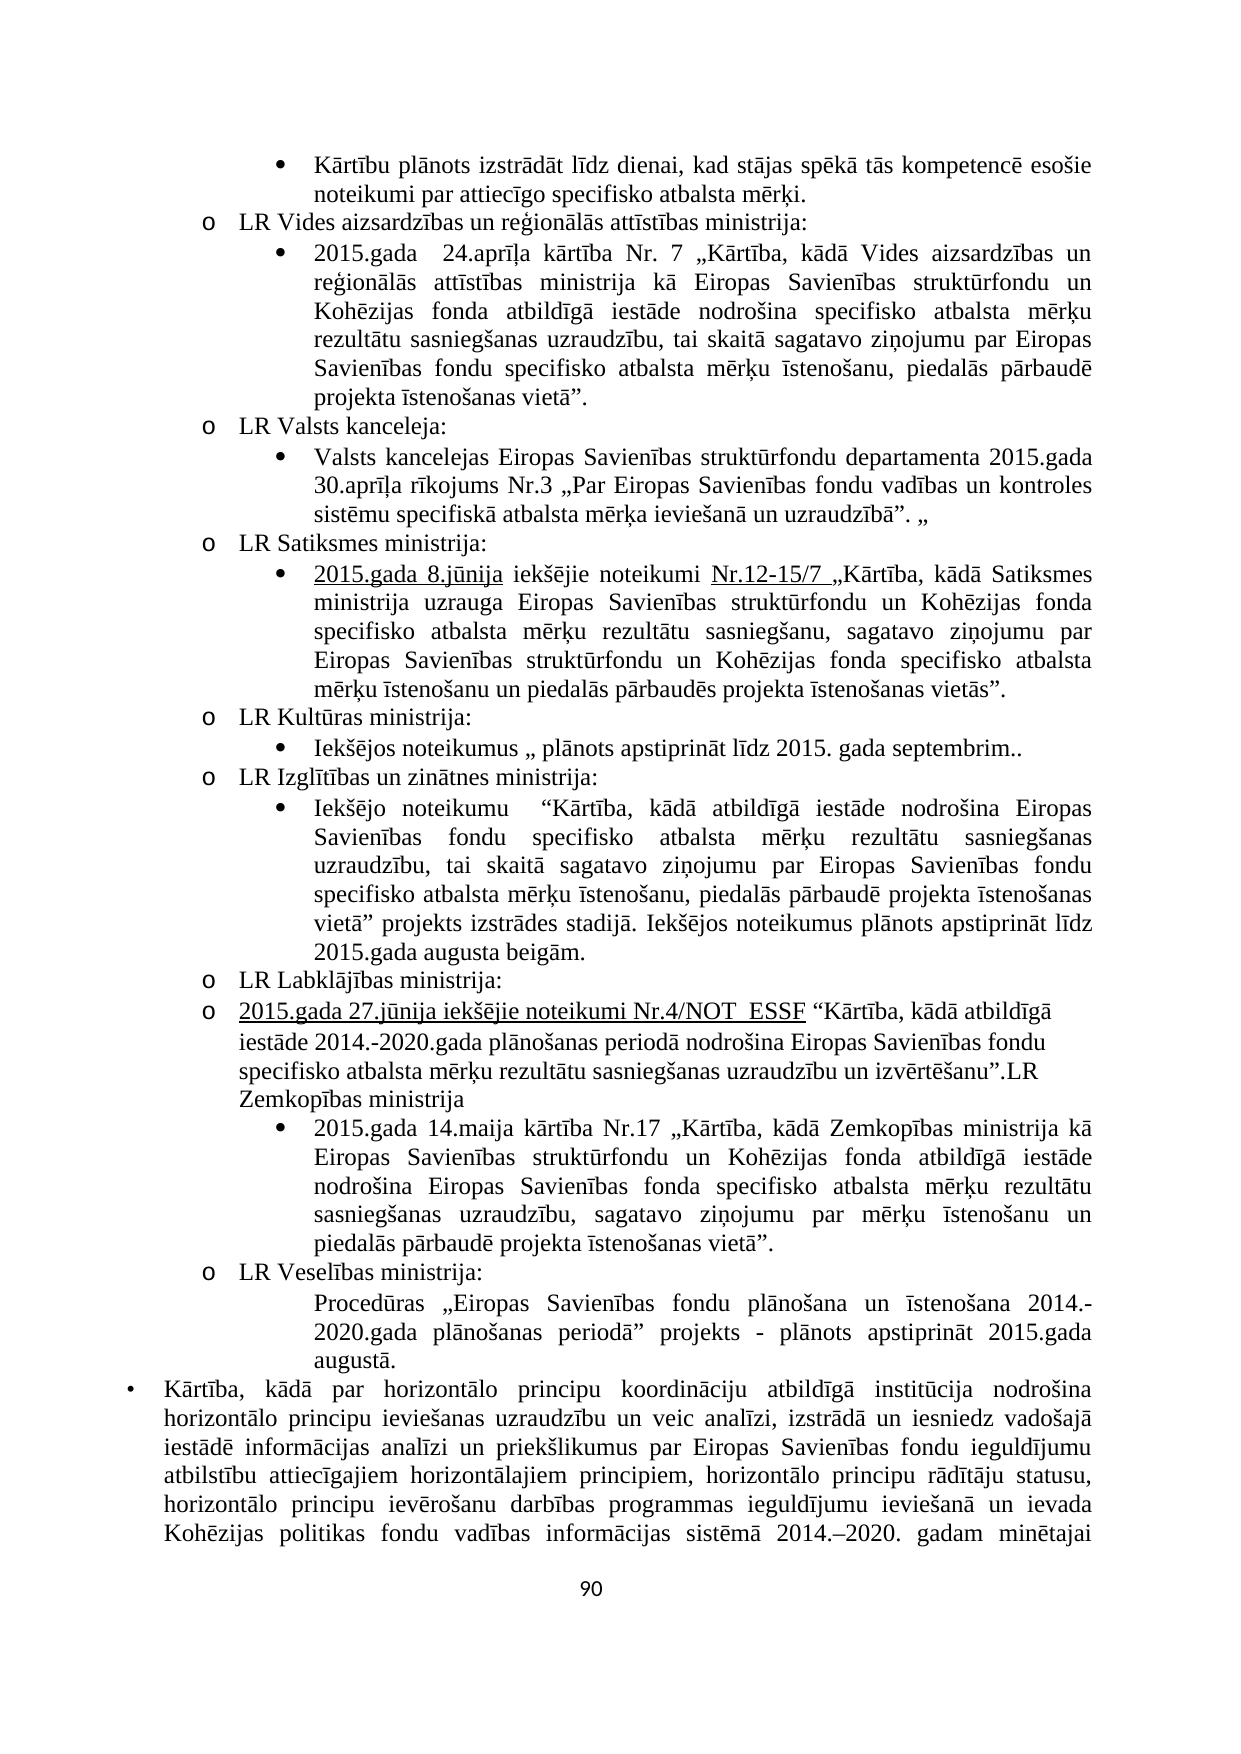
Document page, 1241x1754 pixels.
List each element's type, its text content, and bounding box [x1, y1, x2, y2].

list 2015.gada 14.maija kārtība Nr.17 „Kārtība, kādā Zemkopības ministrija kā Eiropas Savienības struktūrfondu un Kohēzijas fonda atbildīgā iestāde nodrošina Eiropas Savienības fonda specifisko atbalsta mērķu rezultātu sasniegšanas uzraudzību, sagatavo ziņojumu par mērķu īstenošanu un piedalās pārbaudē projekta īstenošanas vietā”. [276, 1113, 1093, 1257]
list Kārtību plānots izstrādāt līdz dienai, kad stājas spēkā tās kompetencē esošie noteikumi par attiecīgo specifisko atbalsta mērķi. [276, 150, 1093, 207]
list LR Veselības ministrija: [201, 1257, 1093, 1288]
list 2015.gada 27.jūnija iekšējie noteikumi Nr.4/NOT_ESSF “Kārtība, kādā atbildīgā iestāde 2014.-2020.gada plānošanas periodā nodrošina Eiropas Savienības fondu specifisko atbalsta mērķu rezultātu sasniegšanas uzraudzību un izvērtēšanu”.LR Zemkopības ministrija [201, 996, 1093, 1113]
list LR Vides aizsardzības un reģionālās attīstības ministrija: [201, 207, 1093, 238]
list LR Izglītības un zinātnes ministrija: [201, 762, 1093, 793]
list Iekšējo noteikumu “Kārtība, kādā atbildīgā iestāde nodrošina Eiropas Savienības fondu specifisko atbalsta mērķu rezultātu sasniegšanas uzraudzību, tai skaitā sagatavo ziņojumu par Eiropas Savienības fondu specifisko atbalsta mērķu īstenošanu, piedalās pārbaudē projekta īstenošanas vietā” projekts izstrādes stadijā. Iekšējos noteikumus plānots apstiprināt līdz 2015.gada augusta beigām. [276, 793, 1093, 965]
list LR Valsts kanceleja: [201, 411, 1093, 442]
list Valsts kancelejas Eiropas Savienības struktūrfondu departamenta 2015.gada 30.aprīļa rīkojums Nr.3 „Par Eiropas Savienības fondu vadības un kontroles sistēmu specifiskā atbalsta mērķa ieviešanā un uzraudzībā”. „ [276, 442, 1093, 528]
list LR Satiksmes ministrija: [201, 528, 1093, 559]
list LR Labklājības ministrija: [201, 965, 1093, 996]
list 2015.gada 8.jūnija iekšējie noteikumi Nr.12-15/7 „Kārtība, kādā Satiksmes ministrija uzrauga Eiropas Savienības struktūrfondu un Kohēzijas fonda specifisko atbalsta mērķu rezultātu sasniegšanu, sagatavo ziņojumu par Eiropas Savienības struktūrfondu un Kohēzijas fonda specifisko atbalsta mērķu īstenošanu un piedalās pārbaudēs projekta īstenošanas vietās”. [276, 559, 1093, 702]
list Procedūras „Eiropas Savienības fondu plānošana un īstenošana 2014.-2020.gada plānošanas periodā” projekts - plānots apstiprināt 2015.gada augustā. [314, 1288, 1093, 1374]
list Iekšējos noteikumus „ plānots apstiprināt līdz 2015. gada septembrim.. [276, 733, 1093, 762]
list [126, 1374, 1093, 1547]
list 2015.gada 24.aprīļa kārtība Nr. 7 „Kārtība, kādā Vides aizsardzības un reģionālās attīstības ministrija kā Eiropas Savienības struktūrfondu un Kohēzijas fonda atbildīgā iestāde nodrošina specifisko atbalsta mērķu rezultātu sasniegšanas uzraudzību, tai skaitā sagatavo ziņojumu par Eiropas Savienības fondu specifisko atbalsta mērķu īstenošanu, piedalās pārbaudē projekta īstenošanas vietā”. [276, 238, 1093, 411]
list LR Kultūras ministrija: [201, 702, 1093, 733]
